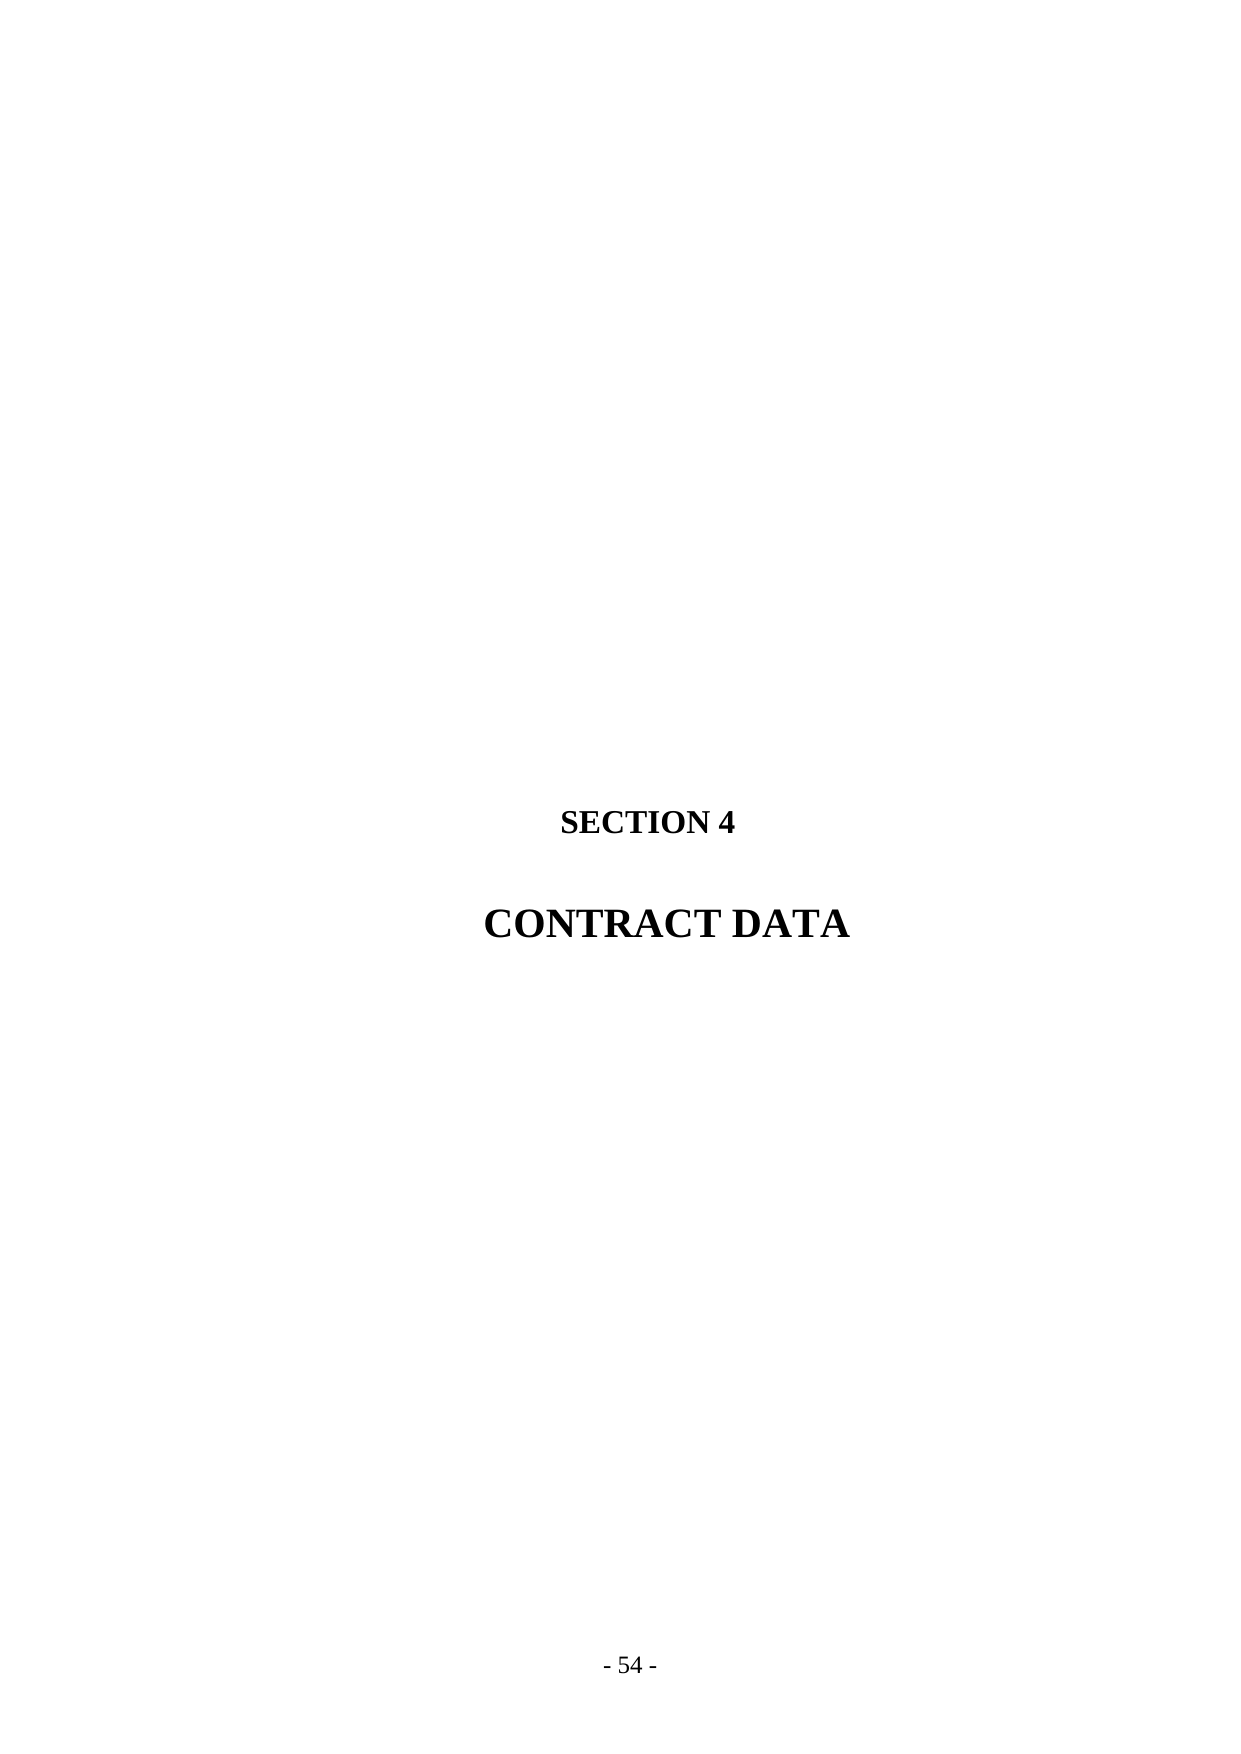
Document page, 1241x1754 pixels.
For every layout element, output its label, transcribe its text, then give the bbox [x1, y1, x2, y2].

subtitle CONTRACT DATA [217, 898, 1115, 946]
subtitle SECTION 4 [180, 802, 1115, 841]
